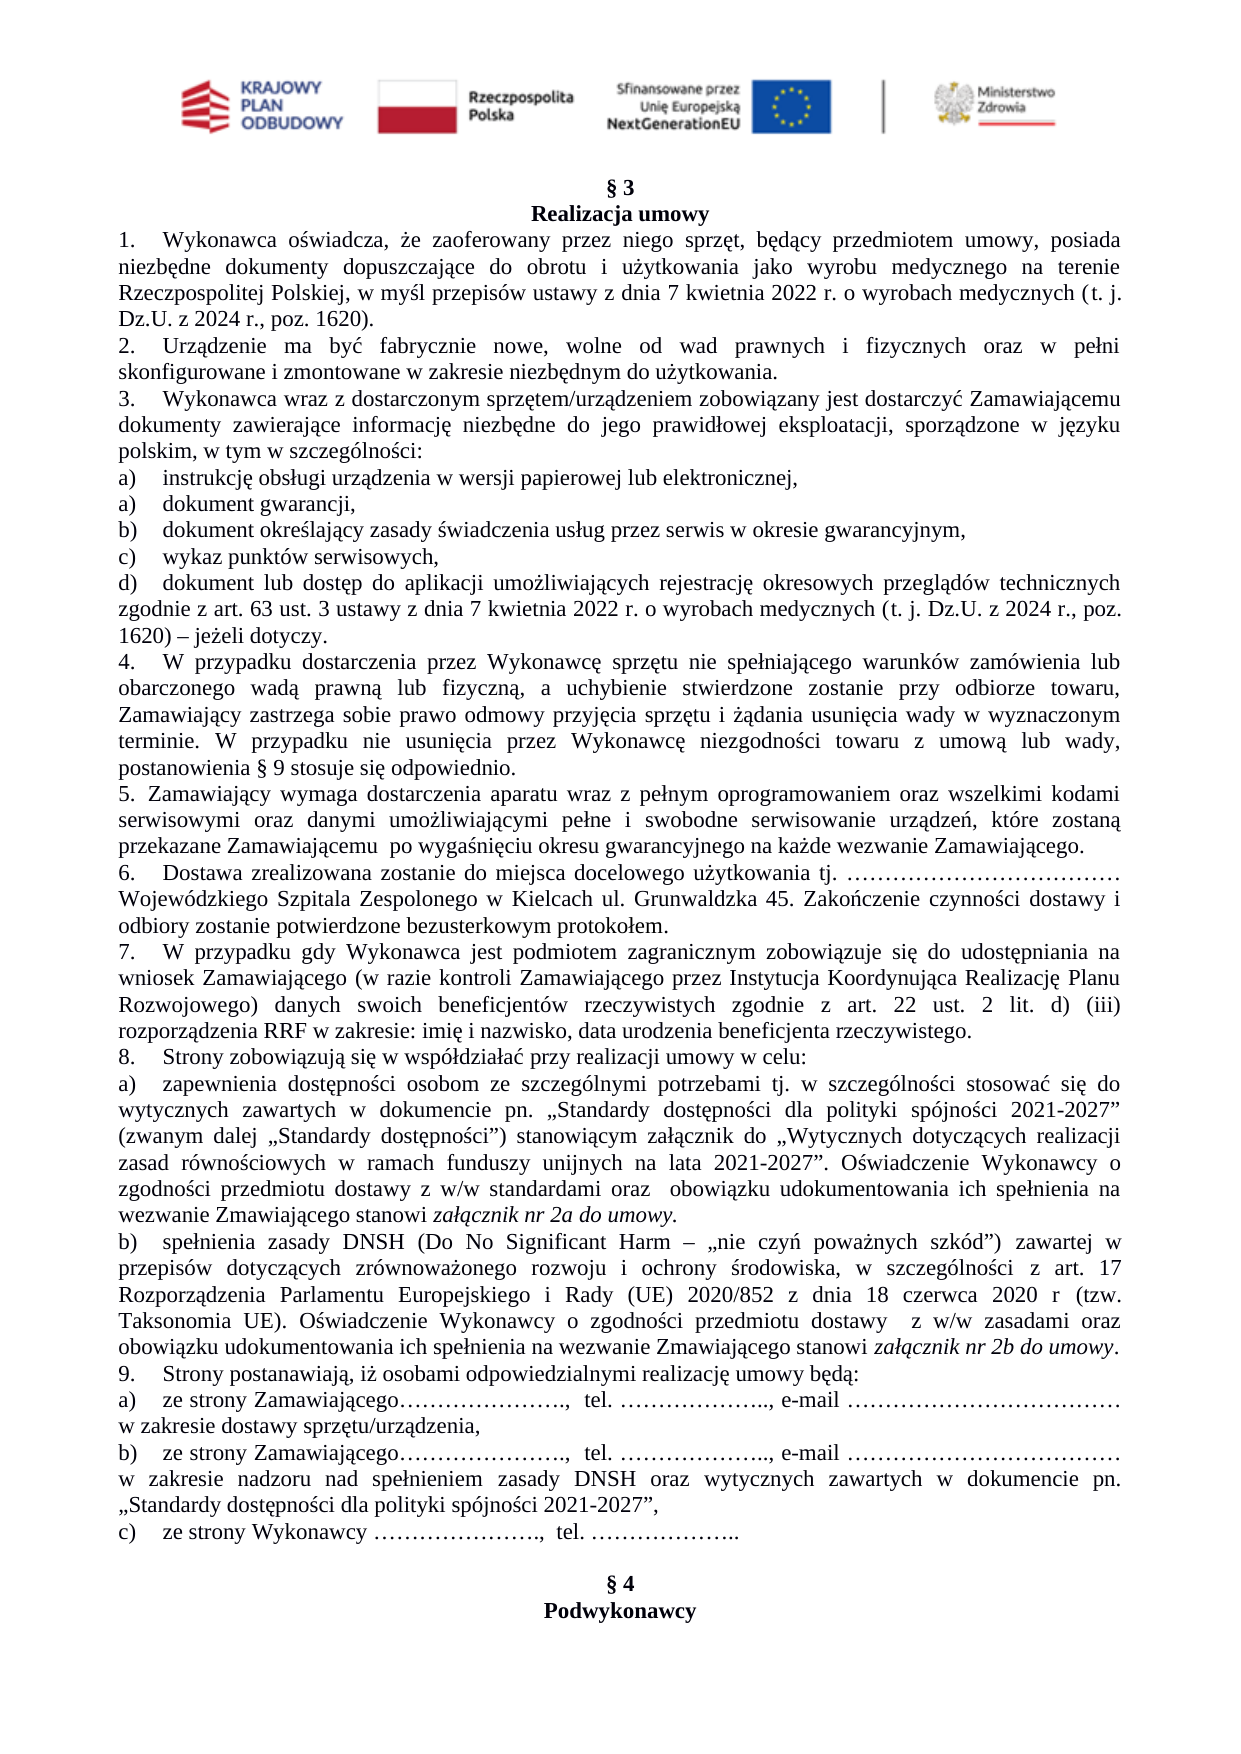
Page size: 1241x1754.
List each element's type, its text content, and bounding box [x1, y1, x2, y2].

list W przypadku dostarczenia przez Wykonawcę sprzętu nie spełniającego warunków zamówienia lub obarczonego wadą prawną lub fizyczną, a uchybienie stwierdzone zostanie przy odbiorze towaru, Zamawiający zastrzega sobie prawo odmowy przyjęcia sprzętu i żądania usunięcia wady w wyznaczonym terminie. W przypadku nie usunięcia przez Wykonawcę niezgodności towaru z umową lub wady, postanowienia § 9 stosuje się odpowiednio. [118, 648, 1122, 780]
text § 3 [118, 174, 1122, 200]
list Dostawa zrealizowana zostanie do miejsca docelowego użytkowania tj. ……………………………… Wojewódzkiego Szpitala Zespolonego w Kielcach ul. Grunwaldzka 45. Zakończenie czynności dostawy i odbiory zostanie potwierdzone bezusterkowym protokołem. [118, 859, 1122, 938]
list W przypadku gdy Wykonawca jest podmiotem zagranicznym zobowiązuje się do udostępniania na wniosek Zamawiającego (w razie kontroli Zamawiającego przez Instytucja Koordynująca Realizację Planu Rozwojowego) danych swoich beneficjentów rzeczywistych zgodnie z art. 22 ust. 2 lit. d) (iii) rozporządzenia RRF w zakresie: imię i nazwisko, data urodzenia beneficjenta rzeczywistego. [118, 938, 1122, 1043]
list wykaz punktów serwisowych, [118, 543, 1122, 569]
list ze strony Zamawiającego…………………., tel. ……………….., e-mail ……………………………… w zakresie dostawy sprzętu/urządzenia, [118, 1386, 1122, 1439]
list Strony zobowiązują się w współdziałać przy realizacji umowy w celu: [118, 1043, 1122, 1070]
list ze strony Wykonawcy …………………., tel. ……………….. [118, 1518, 1122, 1544]
picture [167, 59, 1074, 150]
text § 4 [118, 1571, 1122, 1597]
list ze strony Zamawiającego…………………., tel. ……………….., e-mail ……………………………… w zakresie nadzoru nad spełnieniem zasady DNSH oraz wytycznych zawartych w dokumencie pn. „Standardy dostępności dla polityki spójności 2021-2027”, [118, 1439, 1122, 1518]
list Wykonawca oświadcza, że zaoferowany przez niego sprzęt, będący przedmiotem umowy, posiada niezbędne dokumenty dopuszczające do obrotu i użytkowania jako wyrobu medycznego na terenie Rzeczpospolitej Polskiej, w myśl przepisów ustawy z dnia 7 kwietnia 2022 r. o wyrobach medycznych (t. j. Dz.U. z 2024 r., poz. 1620). [118, 226, 1122, 332]
list Wykonawca wraz z dostarczonym sprzętem/urządzeniem zobowiązany jest dostarczyć Zamawiającemu dokumenty zawierające informację niezbędne do jego prawidłowej eksploatacji, sporządzone w języku polskim, w tym w szczególności: [118, 384, 1122, 464]
list instrukcję obsługi urządzenia w wersji papierowej lub elektronicznej, [118, 464, 1122, 490]
list spełnienia zasady DNSH (Do No Significant Harm – „nie czyń poważnych szkód”) zawartej w przepisów dotyczących zrównoważonego rozwoju i ochrony środowiska, w szczególności z art. 17 Rozporządzenia Parlamentu Europejskiego i Rady (UE) 2020/852 z dnia 18 czerwca 2020 r (tzw. Taksonomia UE). Oświadczenie Wykonawcy o zgodności przedmiotu dostawy z w/w zasadami oraz obowiązku udokumentowania ich spełnienia na wezwanie Zmawiającego stanowi załącznik nr 2b do umowy. [118, 1228, 1122, 1360]
list Urządzenie ma być fabrycznie nowe, wolne od wad prawnych i fizycznych oraz w pełni skonfigurowane i zmontowane w zakresie niezbędnym do użytkowania. [118, 332, 1122, 384]
list Zamawiający wymaga dostarczenia aparatu wraz z pełnym oprogramowaniem oraz wszelkimi kodami serwisowymi oraz danymi umożliwiającymi pełne i swobodne serwisowanie urządzeń, które zostaną przekazane Zamawiającemu po wygaśnięciu okresu gwarancyjnego na każde wezwanie Zamawiającego. [118, 780, 1122, 859]
list dokument lub dostęp do aplikacji umożliwiających rejestrację okresowych przeglądów technicznych zgodnie z art. 63 ust. 3 ustawy z dnia 7 kwietnia 2022 r. o wyrobach medycznych (t. j. Dz.U. z 2024 r., poz. 1620) – jeżeli dotyczy. [118, 569, 1122, 648]
list Strony postanawiają, iż osobami odpowiedzialnymi realizację umowy będą: [118, 1360, 1122, 1386]
text Realizacja umowy [118, 200, 1122, 226]
list dokument gwarancji, [118, 490, 1122, 516]
text Podwykonawcy [118, 1597, 1122, 1623]
list zapewnienia dostępności osobom ze szczególnymi potrzebami tj. w szczególności stosować się do wytycznych zawartych w dokumencie pn. „Standardy dostępności dla polityki spójności 2021-2027” (zwanym dalej „Standardy dostępności”) stanowiącym załącznik do „Wytycznych dotyczących realizacji zasad równościowych w ramach funduszy unijnych na lata 2021-2027”. Oświadczenie Wykonawcy o zgodności przedmiotu dostawy z w/w standardami oraz obowiązku udokumentowania ich spełnienia na wezwanie Zmawiającego stanowi załącznik nr 2a do umowy. [118, 1070, 1122, 1228]
list dokument określający zasady świadczenia usług przez serwis w okresie gwarancyjnym, [118, 516, 1122, 543]
